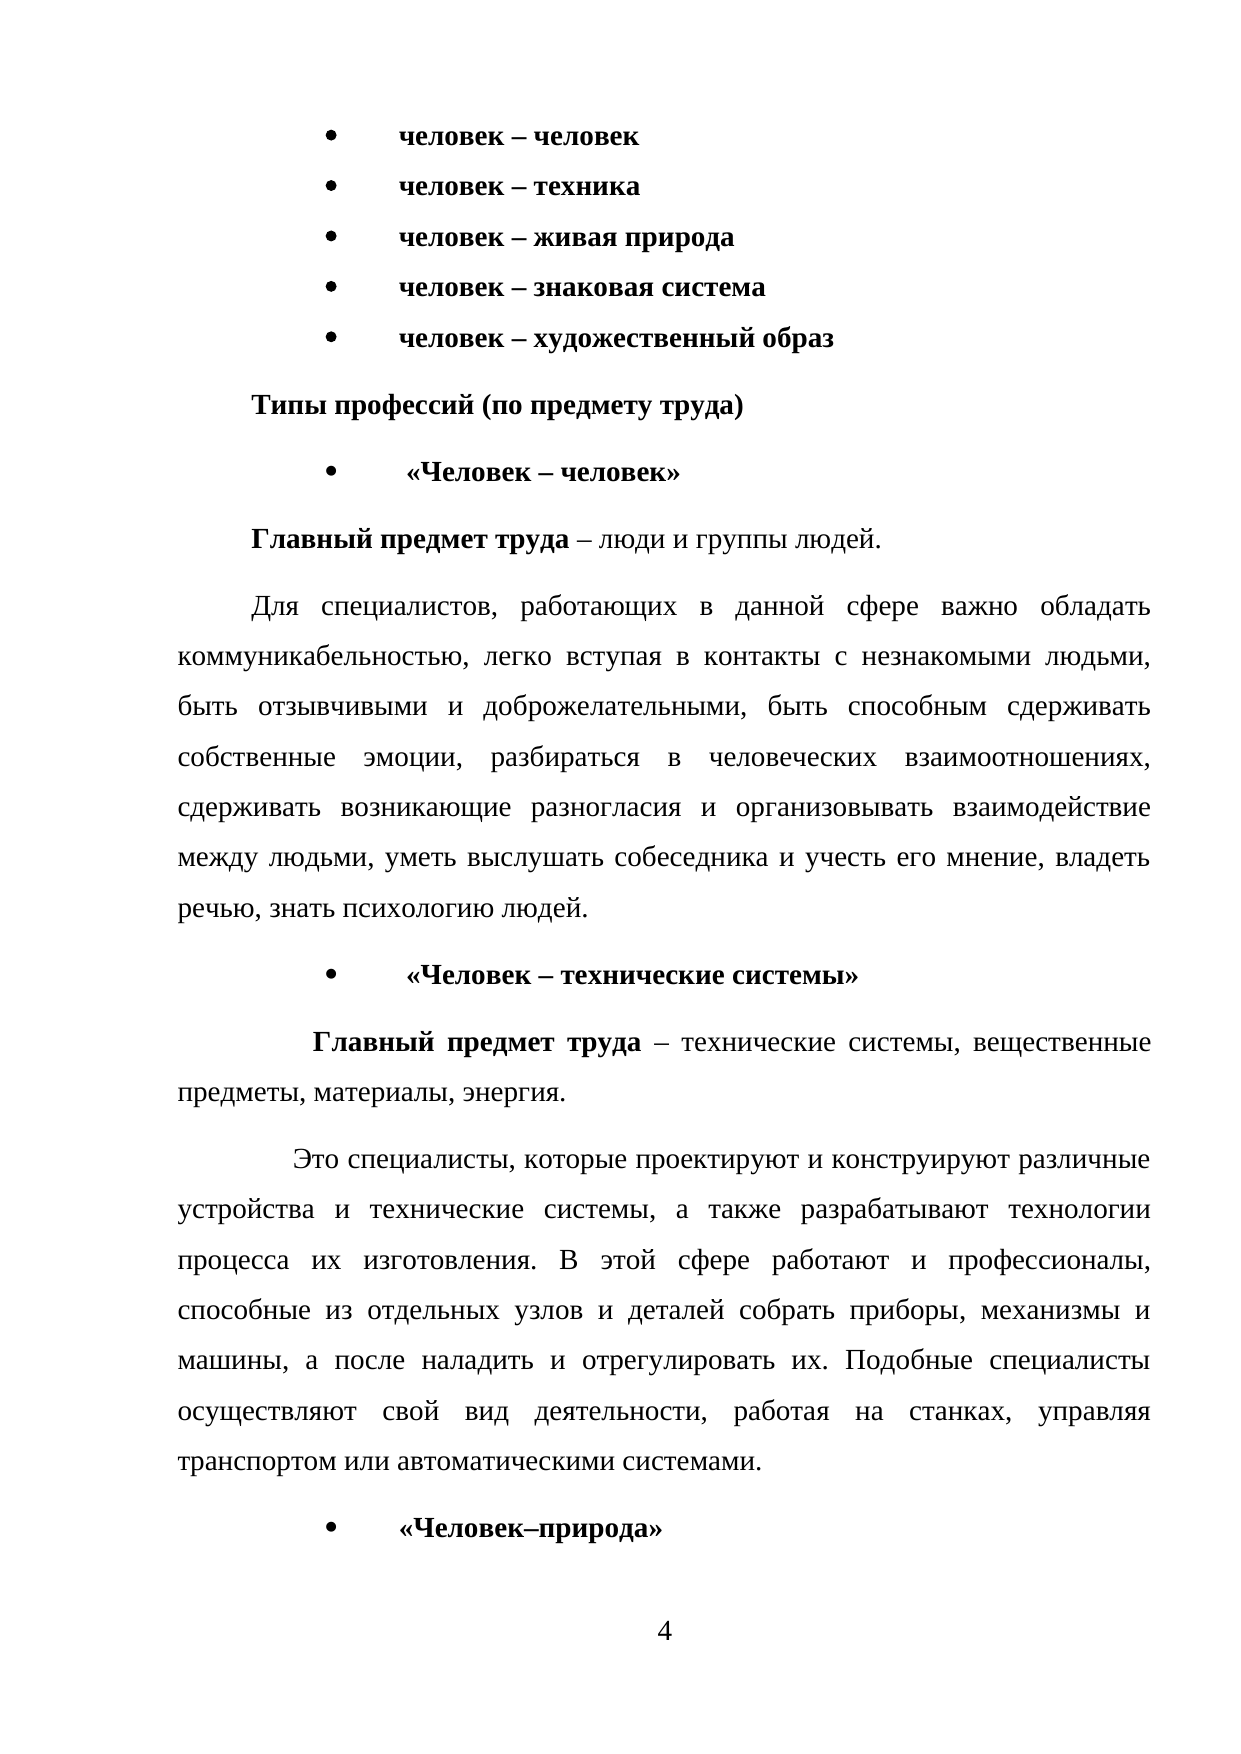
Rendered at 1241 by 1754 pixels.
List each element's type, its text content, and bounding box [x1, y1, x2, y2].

list «Человек – технические системы» [252, 957, 1152, 990]
text Это специалисты, которые проектируют и конструируют различные устройства и технические системы, а также разрабатывают технологии процесса их изготовления. В этой сфере работают и профессионалы, способные из отдельных узлов и деталей собрать приборы, механизмы и машины, а после наладить и отрегулировать их. Подобные специалисты осуществляют свой вид деятельности, работая на станках, управляя транспортом или автоматическими системами. [177, 1141, 1152, 1477]
list «Человек–природа» [252, 1510, 1152, 1544]
text Для специалистов, работающих в данной сфере важно обладать коммуникабельностью, легко вступая в контакты с незнакомыми людьми, быть отзывчивыми и доброжелательными, быть способным сдерживать собственные эмоции, разбираться в человеческих взаимоотношениях, сдерживать возникающие разногласия и организовывать взаимодействие между людьми, уметь выслушать собеседника и учесть его мнение, владеть речью, знать психологию людей. [177, 588, 1152, 923]
list человек – художественный образ [252, 320, 1152, 353]
text Типы профессий (по предмету труда) [177, 387, 1152, 420]
list человек – знаковая система [252, 269, 1152, 303]
list человек – техника [252, 168, 1152, 202]
list человек – живая природа [252, 219, 1152, 253]
list человек – человек [252, 118, 1152, 152]
text Главный предмет труда – технические системы, вещественные предметы, материалы, энергия. [177, 1024, 1152, 1108]
text Главный предмет труда – люди и группы людей. [177, 521, 1152, 554]
list «Человек – человек» [252, 454, 1152, 487]
